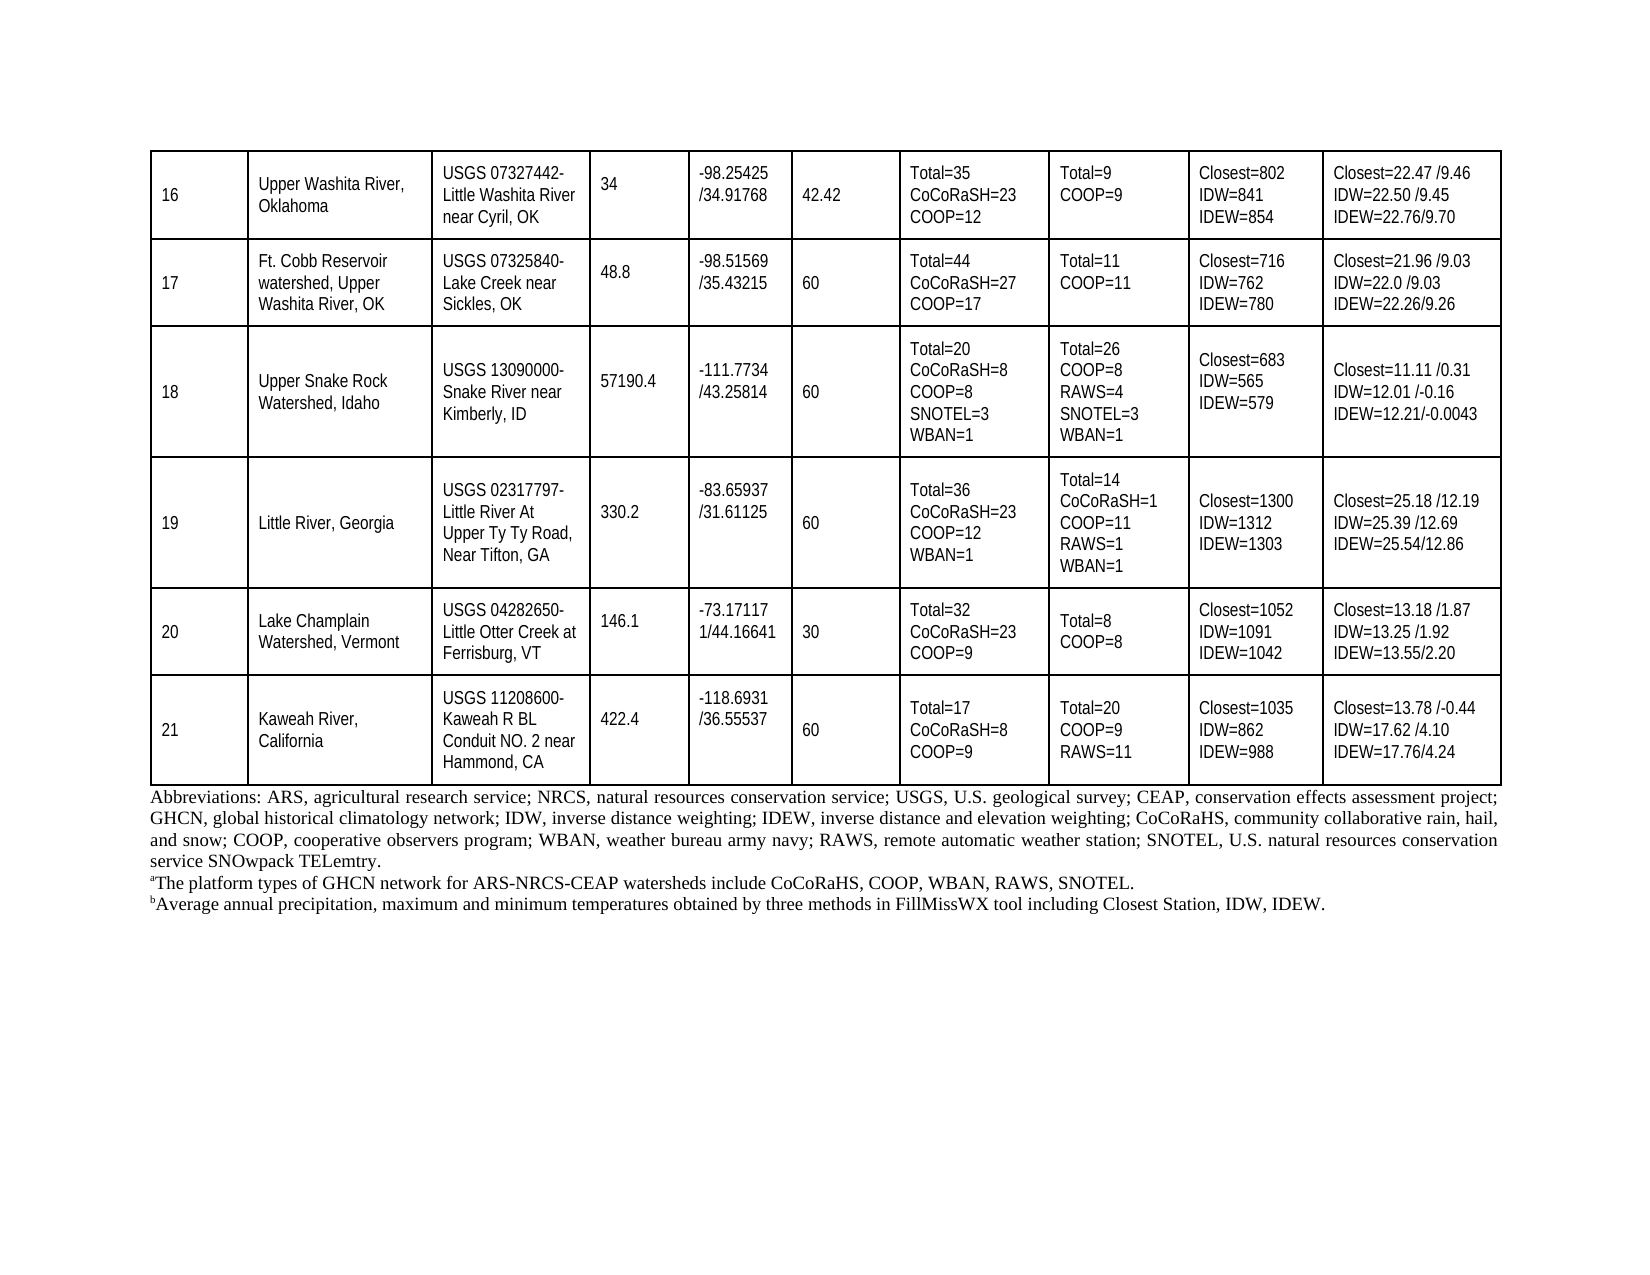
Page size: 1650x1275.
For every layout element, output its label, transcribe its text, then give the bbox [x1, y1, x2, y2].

table_cell Closest=13.78 /-0.44 IDW=17.62 /4.10 IDEW=17.76/4.24 [1324, 676, 1500, 783]
text bAverage annual precipitation, maximum and minimum temperatures obtained by three methods in FillMissWX tool including Closest Station, IDW, IDEW. [150, 893, 1500, 915]
table_cell Closest=1035 IDW=862 IDEW=988 [1190, 676, 1322, 783]
table_cell Total=35 CoCoRaSH=23 COOP=12 [901, 152, 1048, 238]
table_cell USGS 04282650-Little Otter Creek at Ferrisburg, VT [433, 589, 589, 674]
table_cell 34 [591, 152, 688, 238]
table_cell -83.65937 /31.61125 [690, 458, 791, 587]
table_cell Total=20 COOP=9 RAWS=11 [1050, 676, 1188, 783]
table_cell Total=17 CoCoRaSH=8 COOP=9 [901, 676, 1048, 783]
table_cell 330.2 [591, 458, 688, 587]
table_cell 42.42 [793, 152, 899, 238]
table_cell Closest=1052 IDW=1091 IDEW=1042 [1190, 589, 1322, 674]
table_cell Total=20 CoCoRaSH=8 COOP=8 SNOTEL=3 WBAN=1 [901, 327, 1048, 456]
table_cell 60 [793, 240, 899, 325]
table_cell Lake Champlain Watershed, Vermont [249, 589, 431, 674]
table_cell 20 [152, 589, 247, 674]
table_cell 18 [152, 327, 247, 456]
table_cell USGS 13090000-Snake River near Kimberly, ID [433, 327, 589, 456]
table_cell 16 [152, 152, 247, 238]
table_cell Little River, Georgia [249, 458, 431, 587]
table_cell -98.25425 /34.91768 [690, 152, 791, 238]
text Abbreviations: ARS, agricultural research service; NRCS, natural resources conservation service; USGS, U.S. geological survey; CEAP, conservation effects assessment project; GHCN, global historical climatology network; IDW, inverse distance weighting; IDEW, inverse distance and elevation weighting; CoCoRaHS, community collaborative rain, hail, and snow; COOP, cooperative observers program; WBAN, weather bureau army navy; RAWS, remote automatic weather station; SNOTEL, U.S. natural resources conservation service SNOwpack TELemtry. [150, 786, 1500, 872]
table_cell 60 [793, 676, 899, 783]
table_cell Closest=11.11 /0.31 IDW=12.01 /-0.16 IDEW=12.21/-0.0043 [1324, 327, 1500, 456]
table_cell Kaweah River, California [249, 676, 431, 783]
table_cell 146.1 [591, 589, 688, 674]
table_cell Closest=716 IDW=762 IDEW=780 [1190, 240, 1322, 325]
table_cell 21 [152, 676, 247, 783]
table_cell 48.8 [591, 240, 688, 325]
table_cell Total=32 CoCoRaSH=23 COOP=9 [901, 589, 1048, 674]
table_cell Closest=22.47 /9.46 IDW=22.50 /9.45 IDEW=22.76/9.70 [1324, 152, 1500, 238]
text aThe platform types of GHCN network for ARS-NRCS-CEAP watersheds include CoCoRaHS, COOP, WBAN, RAWS, SNOTEL. [150, 872, 1500, 893]
table_cell Total=36 CoCoRaSH=23 COOP=12 WBAN=1 [901, 458, 1048, 587]
table_cell -98.51569 /35.43215 [690, 240, 791, 325]
table_cell -118.6931 /36.55537 [690, 676, 791, 783]
table_cell USGS 07325840-Lake Creek near Sickles, OK [433, 240, 589, 325]
table_cell Total=8 COOP=8 [1050, 589, 1188, 674]
table_cell USGS 02317797-Little River At Upper Ty Ty Road, Near Tifton, GA [433, 458, 589, 587]
table_cell Closest=25.18 /12.19 IDW=25.39 /12.69 IDEW=25.54/12.86 [1324, 458, 1500, 587]
table_cell Closest=13.18 /1.87 IDW=13.25 /1.92 IDEW=13.55/2.20 [1324, 589, 1500, 674]
table_cell Closest=802 IDW=841 IDEW=854 [1190, 152, 1322, 238]
table_cell USGS 07327442-Little Washita River near Cyril, OK [433, 152, 589, 238]
table_cell Upper Washita River, Oklahoma [249, 152, 431, 238]
table_cell USGS 11208600-Kaweah R BL Conduit NO. 2 near Hammond, CA [433, 676, 589, 783]
table_cell 30 [793, 589, 899, 674]
table_cell 60 [793, 458, 899, 587]
table_cell Total=11 COOP=11 [1050, 240, 1188, 325]
table_cell 60 [793, 327, 899, 456]
table_cell Total=9 COOP=9 [1050, 152, 1188, 238]
table_cell Upper Snake Rock Watershed, Idaho [249, 327, 431, 456]
table_cell Closest=1300 IDW=1312 IDEW=1303 [1190, 458, 1322, 587]
table_cell 422.4 [591, 676, 688, 783]
table_cell 57190.4 [591, 327, 688, 456]
table_cell Ft. Cobb Reservoir watershed, Upper Washita River, OK [249, 240, 431, 325]
table_cell -73.17117 1/44.16641 [690, 589, 791, 674]
table_cell Total=26 COOP=8 RAWS=4 SNOTEL=3 WBAN=1 [1050, 327, 1188, 456]
table_cell 19 [152, 458, 247, 587]
table_cell 17 [152, 240, 247, 325]
table_cell Total=44 CoCoRaSH=27 COOP=17 [901, 240, 1048, 325]
table_cell Closest=683 IDW=565 IDEW=579 [1190, 327, 1322, 456]
table_cell Closest=21.96 /9.03 IDW=22.0 /9.03 IDEW=22.26/9.26 [1324, 240, 1500, 325]
table_cell Total=14 CoCoRaSH=1 COOP=11 RAWS=1 WBAN=1 [1050, 458, 1188, 587]
table_cell -111.7734 /43.25814 [690, 327, 791, 456]
